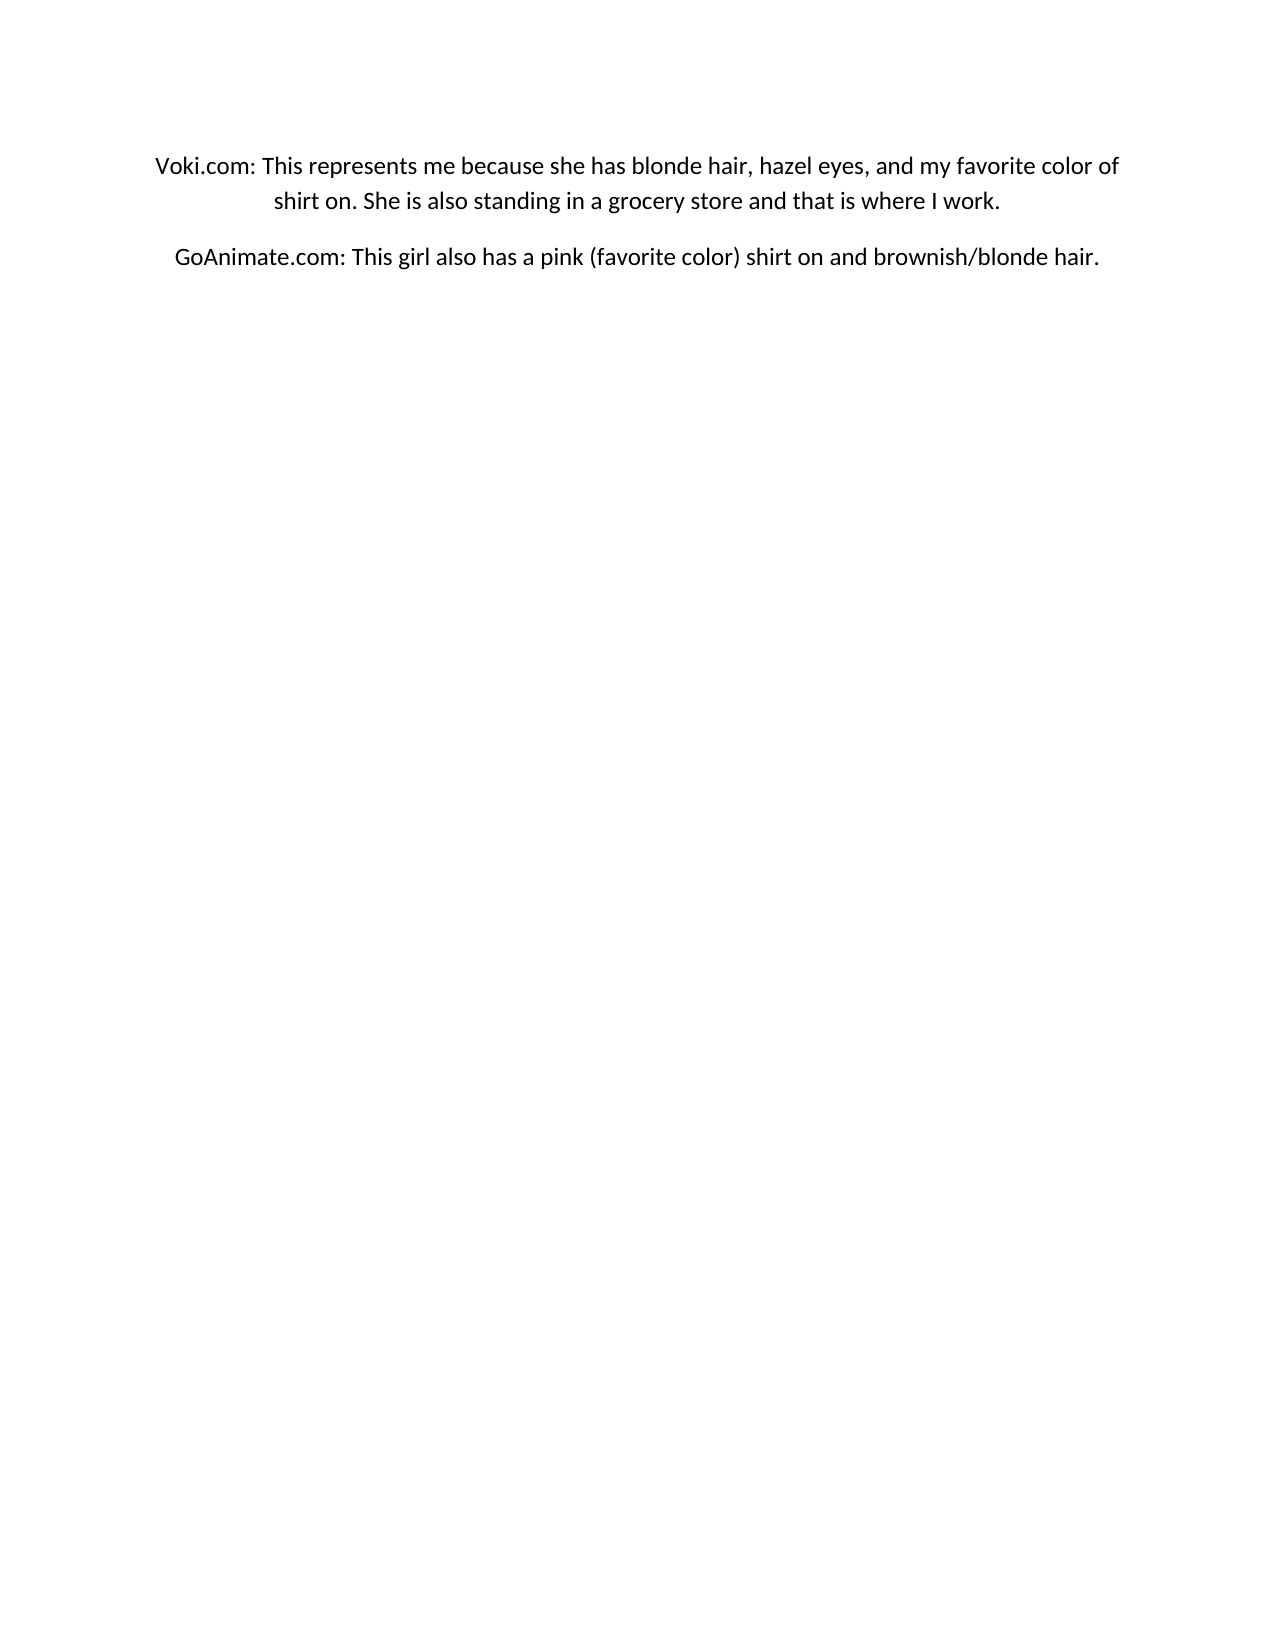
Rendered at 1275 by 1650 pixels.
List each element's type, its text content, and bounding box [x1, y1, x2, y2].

text Voki.com: This represents me because she has blonde hair, hazel eyes, and my favorite color of shirt on. She is also standing in a grocery store and that is where I work. [150, 150, 1125, 216]
text GoAnimate.com: This girl also has a pink (favorite color) shirt on and brownish/blonde hair. [150, 241, 1125, 271]
